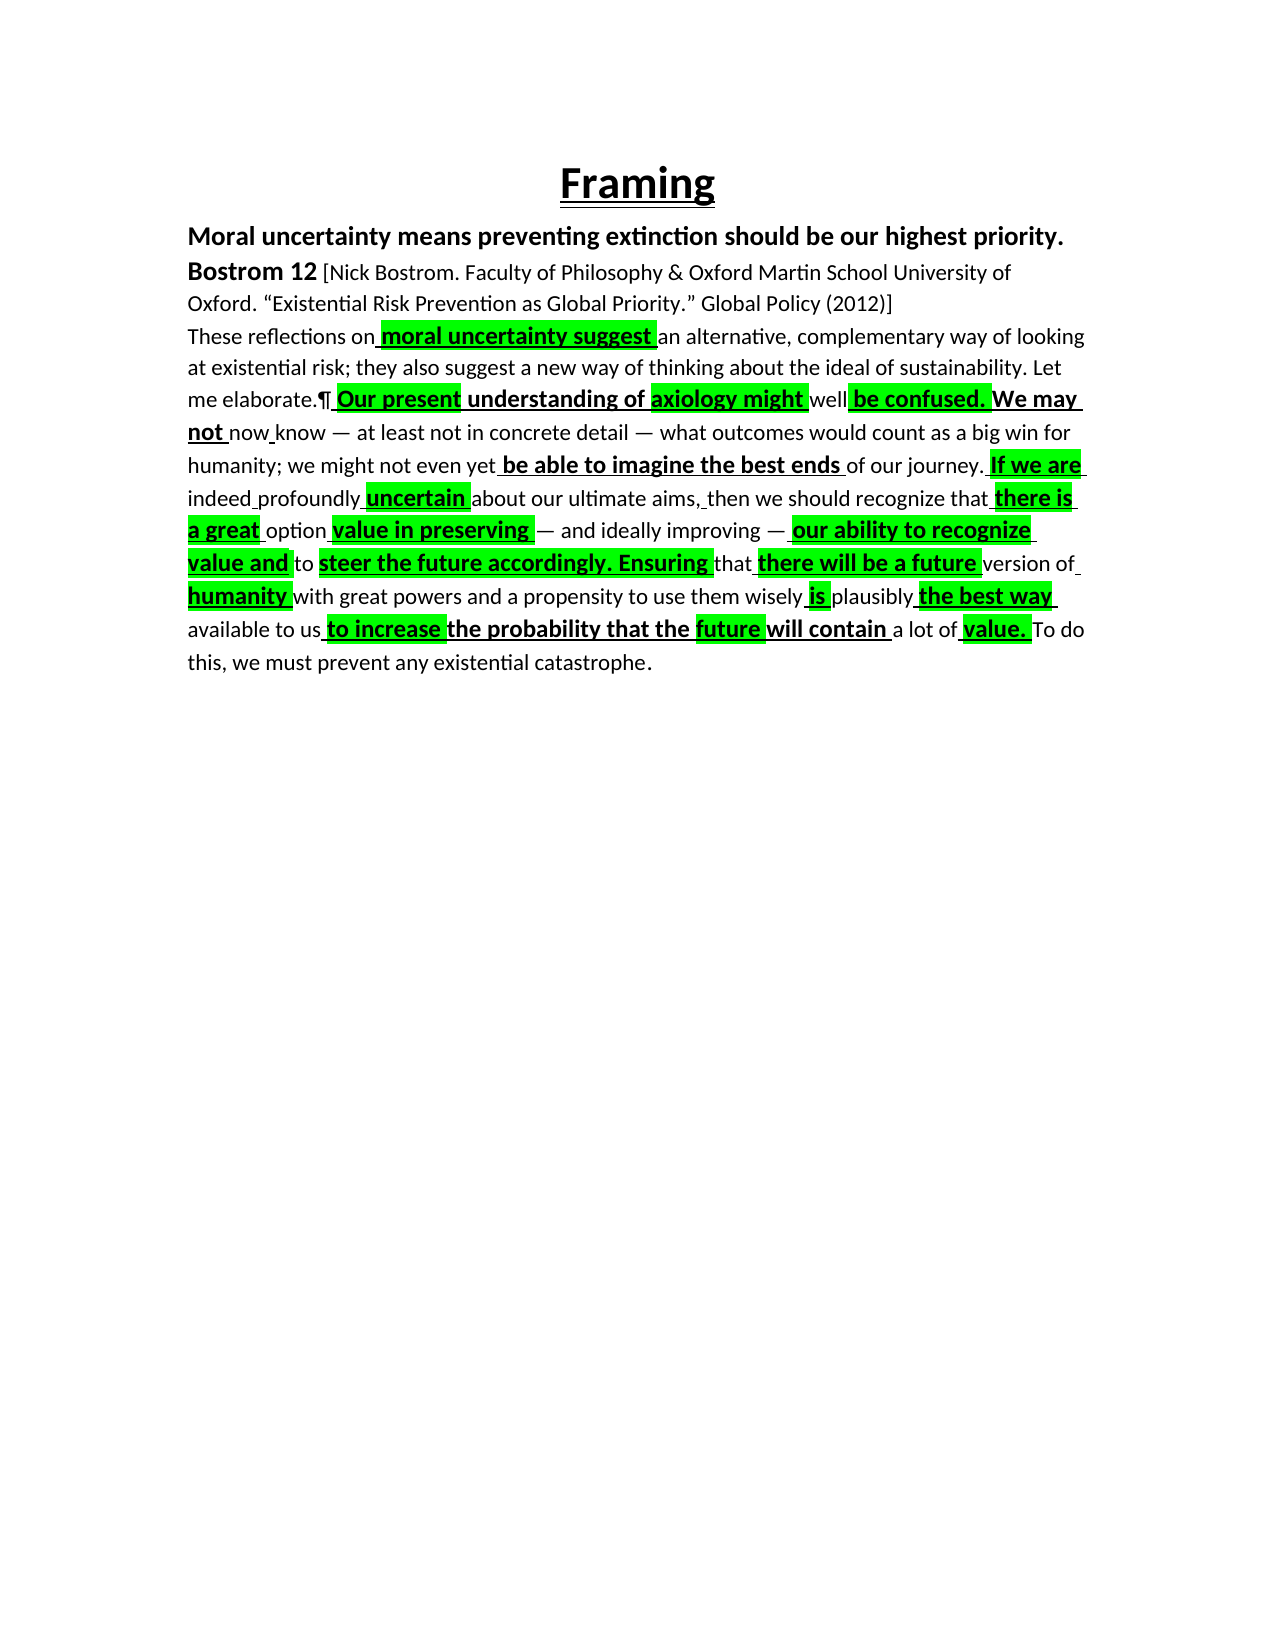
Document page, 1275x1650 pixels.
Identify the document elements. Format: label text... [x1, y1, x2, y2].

subtitle Framing [187, 154, 1087, 210]
text Moral uncertainty means preventing extinction should be our highest priority. Bostrom 12 [Nick Bostrom. Faculty of Philosophy & Oxford Martin School University of Oxford. “Existential Risk Prevention as Global Priority.” Global Policy (2012)] These reflections on moral uncertainty suggest an alternative, complementary way of looking at existential risk; they also suggest a new way of thinking about the ideal of sustainability. Let me elaborate.¶ Our present understanding of axiology might well be confused. We may not now know — at least not in concrete detail — what outcomes would count as a big win for humanity; we might not even yet be able to imagine the best ends of our journey. If we are indeed profoundly uncertain about our ultimate aims, then we should recognize that there is a great option value in preserving — and ideally improving — our ability to recognize value and to steer the future accordingly. Ensuring that there will be a future version of humanity with great powers and a propensity to use them wisely is plausibly the best way available to us to increase the probability that the future will contain a lot of value. To do this, we must prevent any existential catastrophe. [187, 219, 1087, 677]
